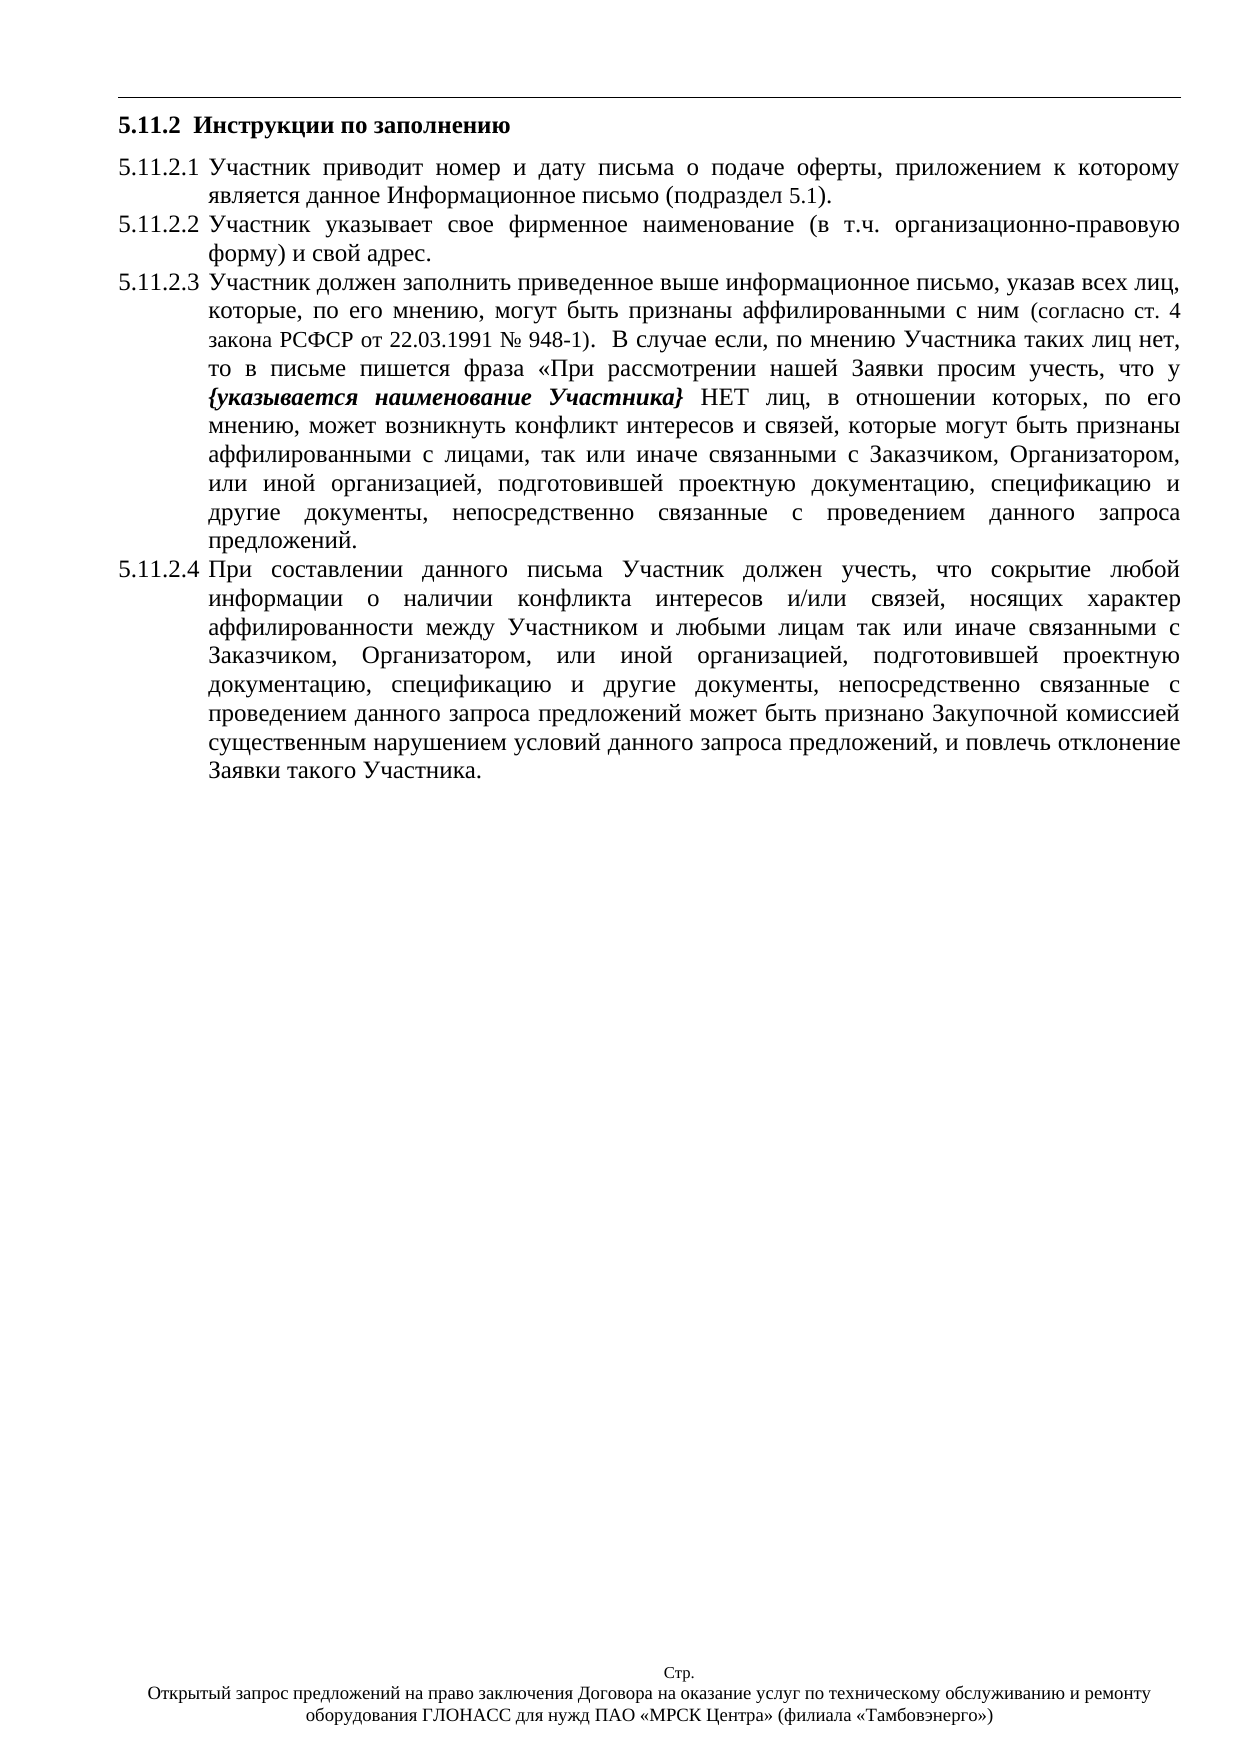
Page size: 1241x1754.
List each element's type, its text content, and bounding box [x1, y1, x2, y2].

list При составлении данного письма Участник должен учесть, что сокрытие любой информации о наличии конфликта интересов и/или связей, носящих характер аффилированности между Участником и любыми лицам так или иначе связанными с Заказчиком, Организатором, или иной организацией, подготовившей проектную документацию, спецификацию и другие документы, непосредственно связанные с проведением данного запроса предложений может быть признано Закупочной комиссией существенным нарушением условий данного запроса предложений, и повлечь отклонение Заявки такого Участника. [118, 554, 1181, 784]
subtitle Инструкции по заполнению [118, 111, 1181, 139]
list Участник указывает свое фирменное наименование (в т.ч. организационно-правовую форму) и свой адрес. [118, 209, 1181, 267]
list Участник приводит номер и дату письма о подаче оферты, приложением к которому является данное Информационное письмо (подраздел 5.1). [118, 152, 1181, 209]
list Участник должен заполнить приведенное выше информационное письмо, указав всех лиц, которые, по его мнению, могут быть признаны аффилированными с ним (согласно ст. 4 закона РСФСР от 22.03.1991 № 948-1). В случае если, по мнению Участника таких лиц нет, то в письме пишется фраза «При рассмотрении нашей Заявки просим учесть, что у {указывается наименование Участника} НЕТ лиц, в отношении которых, по его мнению, может возникнуть конфликт интересов и связей, которые могут быть признаны аффилированными с лицами, так или иначе связанными с Заказчиком, Организатором, или иной организацией, подготовившей проектную документацию, спецификацию и другие документы, непосредственно связанные с проведением данного запроса предложений. [118, 267, 1181, 554]
